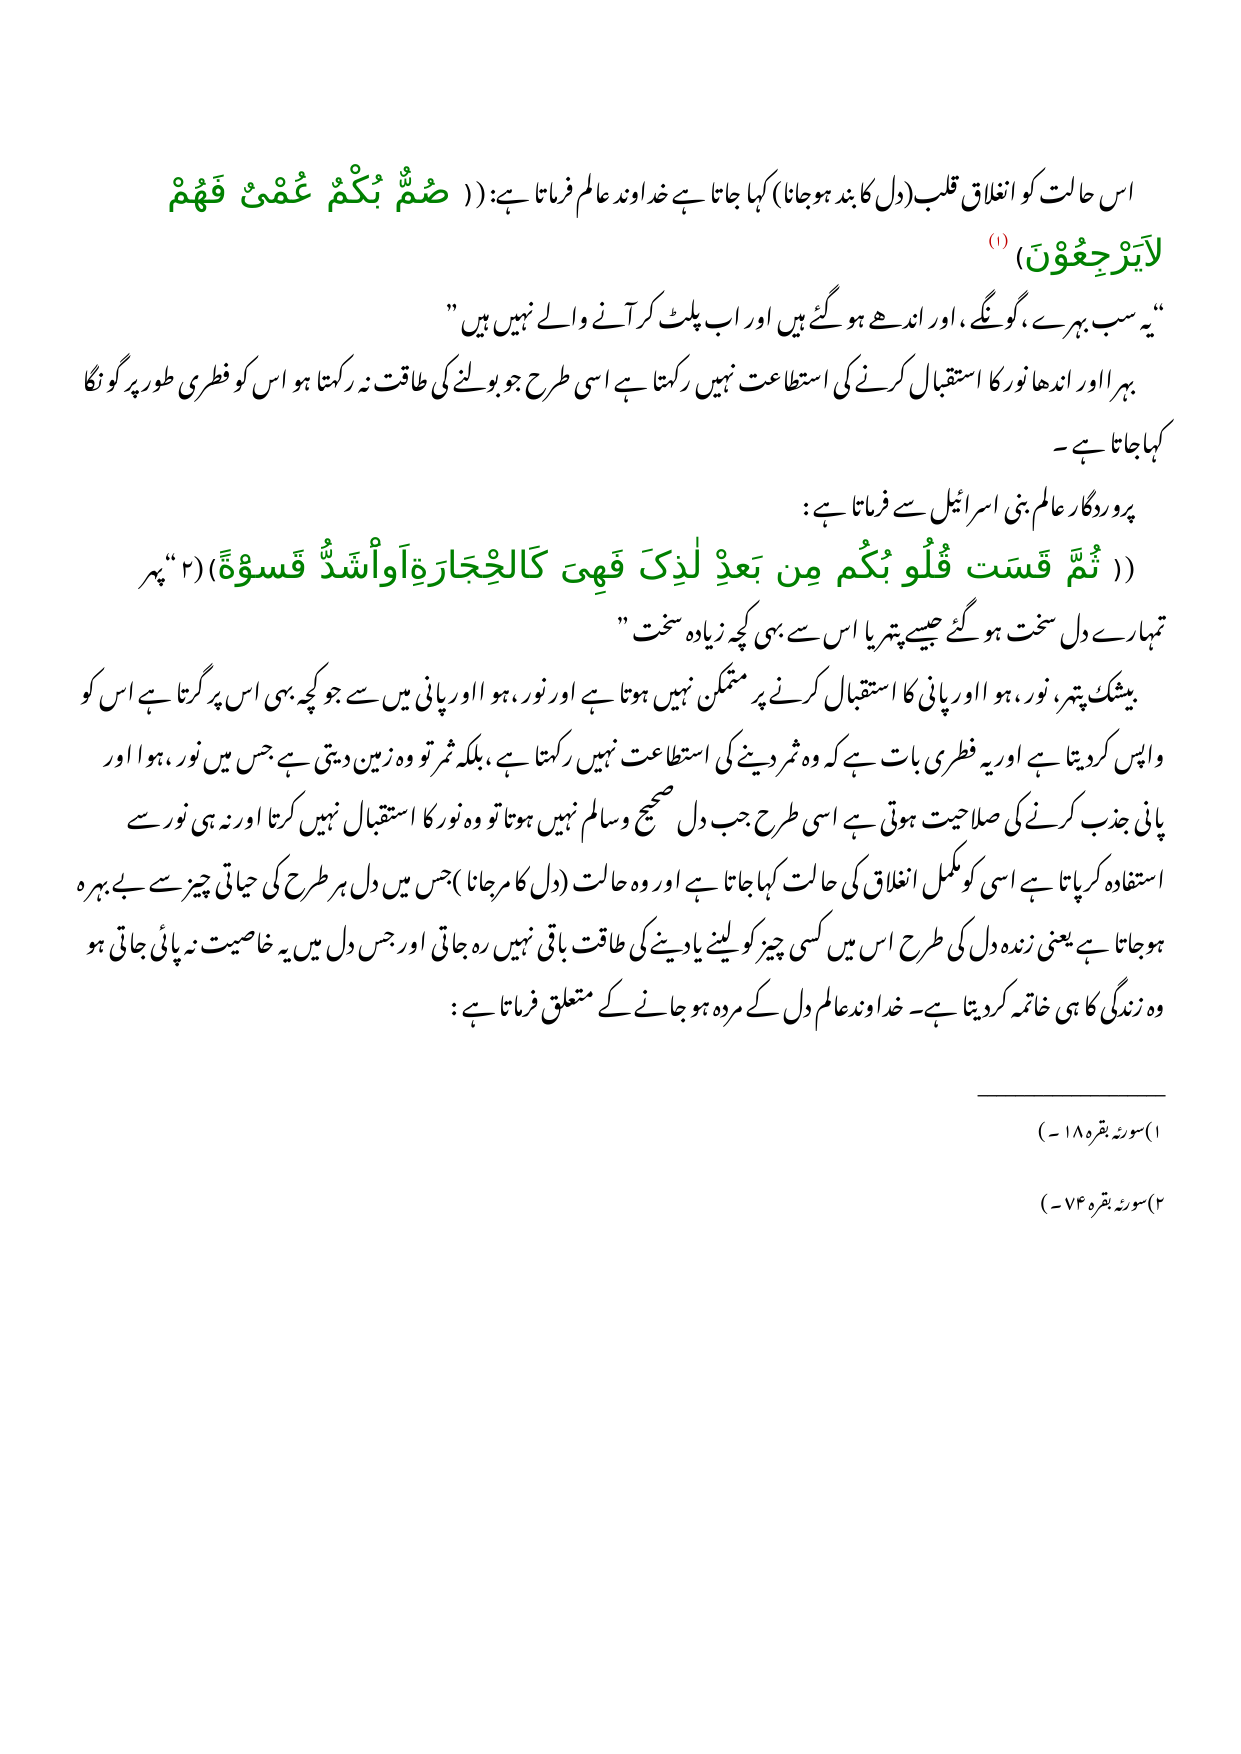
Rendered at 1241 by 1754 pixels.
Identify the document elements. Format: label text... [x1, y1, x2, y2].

text بيشک پتهر، نور ،ہو ااور پانی کا استقبال کرنے پر متمکن نہيں ہوتا ہے اور نور ،ہو ااور پانی ميں سے جو کچه بهی اس پر گرتا ہے اس کو واپس کردیتا ہے اور یہ فطری بات ہے کہ وہ ثمر دینے کی استطاعت نہيں رکهتا ہے ،بلکہ ثمر تو وہ زمين دیتی ہے جس ميں نور ،ہوا اور پانی جذب کرنے کی صلاحيت ہوتی ہے اسی طرح جب دل صحيح وسالم نہيں ہوتا تو وہ نور کا استقبال نہيں کرتا اور نہ ہی نور سے استفادہ کرپاتا ہے اسی کومکمل انغلاق کی حالت کہاجاتا ہے اور وہ حالت (دل کا مرجانا )جس ميں دل ہر طرح کی حياتی چيز سے بے بہر ہ ہوجاتا ہے یعنی زندہ دل کی طرح اس ميں کسی چيز کو لينے یادینے کی طاقت باقی نہيں رہ جاتی اور جس دل ميں یہ خاصيت نہ پائی جاتی ہو وہ زندگی کا ہی خاتمہ کردیتا ہے۔ خداوندعالم دل کے مردہ ہو جانے کے متعلق فرماتا ہے : [75, 656, 1165, 1031]
text بہرااور اندها نور کا استقبال کرنے کی استطاعت نہيں رکهتا ہے اسی طرح جو بولنے کی طاقت نہ رکهتا ہو اس کو فطری طور پر گو نگا کہاجاتا ہے ۔ [75, 344, 1165, 469]
text ____________________ ١)سورئہ بقرہ ١٨ ۔ ) [75, 1056, 1165, 1150]
text اس حالت کو انغلاق قلب(دل کا بند ہوجانا) کہا جاتا ہے خداوند عالم فرماتا ہے: ( ( صُمٌّ بُکْمٌ عُمْیٌ فَهُمْ لاَیَرْجِعُوْنَ) (١) “یہ سب بہرے ،گونگے ،اور اندهے ہو گئے ہيں اور اب پلٹ کر آنے والے نہيں ہيں ” [75, 156, 1165, 344]
text پروردگار عالم بنی اسرائيل سے فرماتا ہے : [75, 469, 1165, 531]
text ( ( ثُمَّ قَسَت قُلُو بُکُم مِن بَعدِْ لٰذِکَ فَهِیَ کَالحِْجَارَةِاَواَْشَدُّ قَسوَْةً) (٢ “پهر تمہارے دل سخت ہو گئے جيسے پتهر یا اس سے بهی کچه زیادہ سخت ” [75, 531, 1165, 656]
text ٢)سورئہ بقرہ ٧۴ ۔ ) [75, 1175, 1165, 1222]
